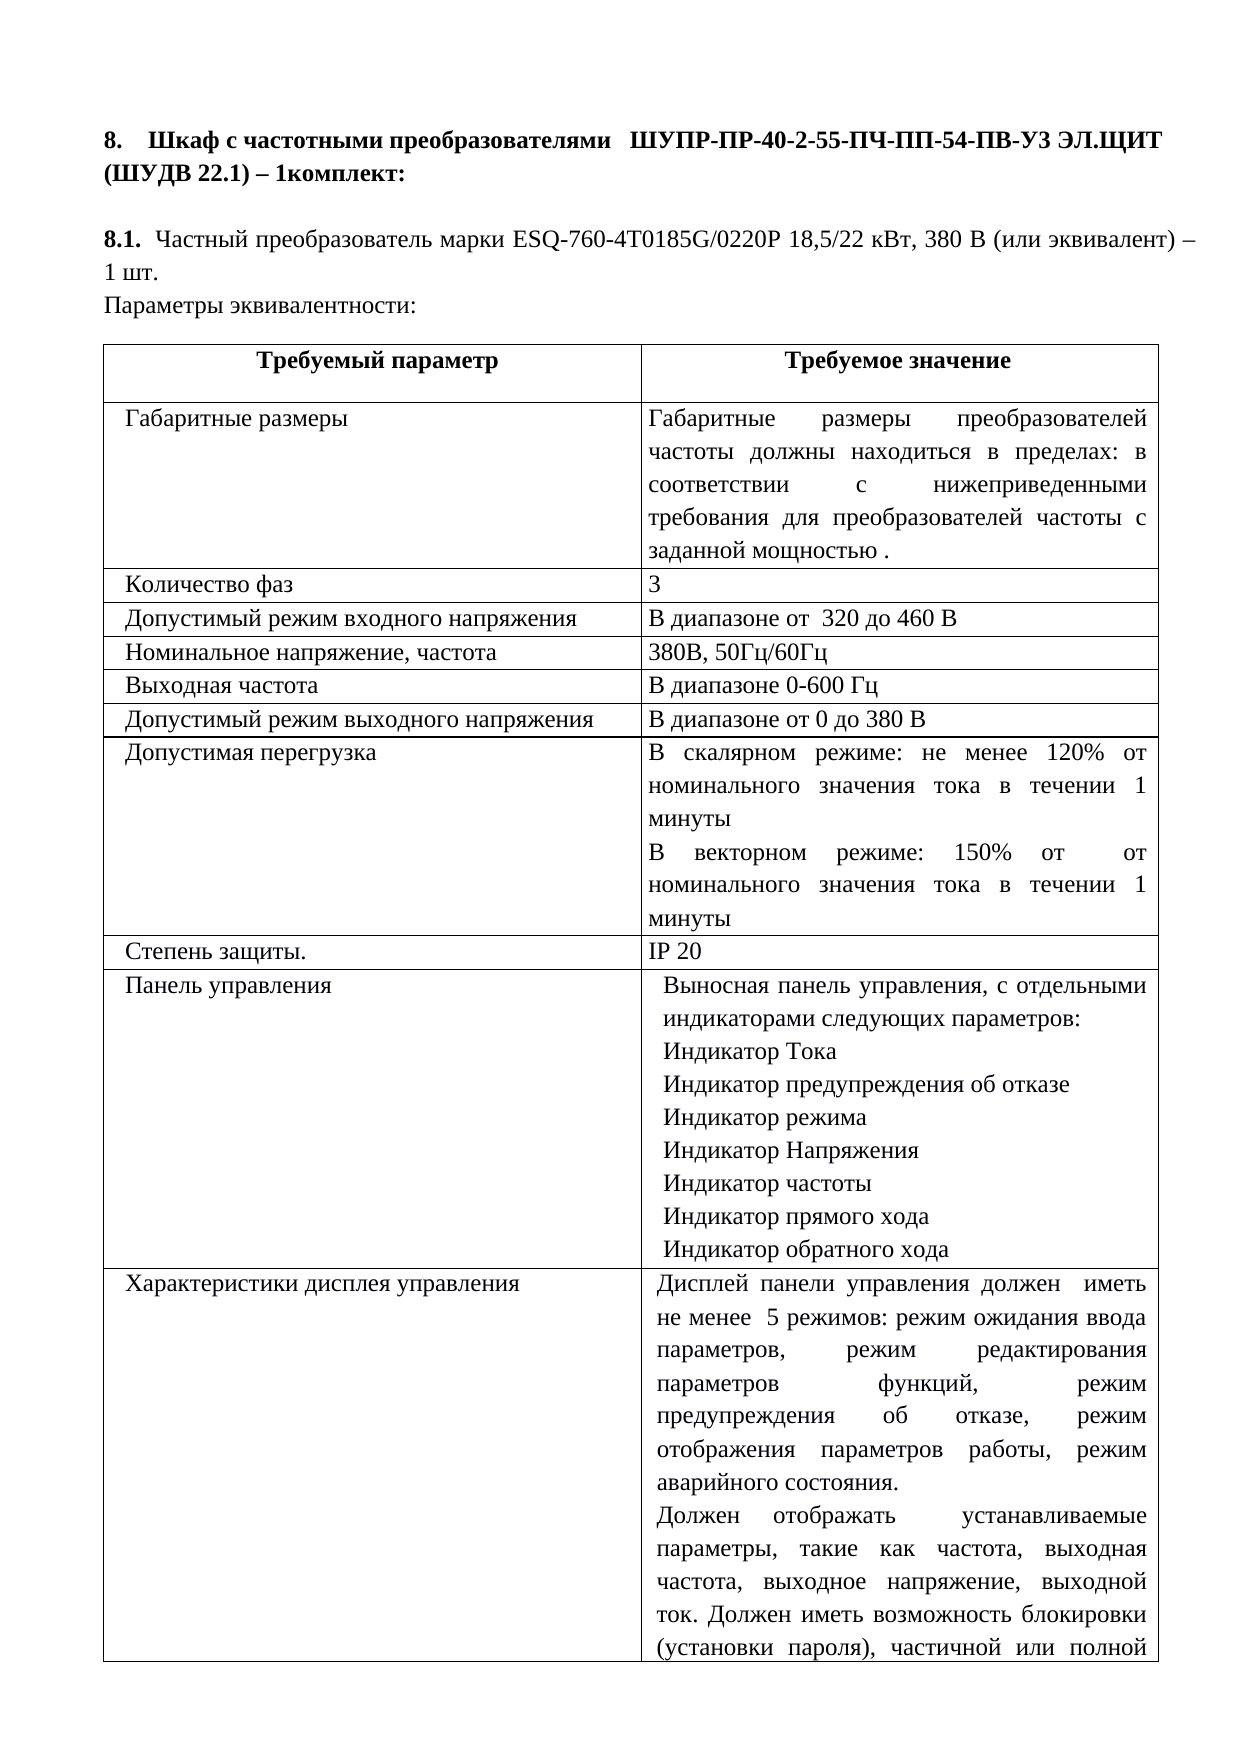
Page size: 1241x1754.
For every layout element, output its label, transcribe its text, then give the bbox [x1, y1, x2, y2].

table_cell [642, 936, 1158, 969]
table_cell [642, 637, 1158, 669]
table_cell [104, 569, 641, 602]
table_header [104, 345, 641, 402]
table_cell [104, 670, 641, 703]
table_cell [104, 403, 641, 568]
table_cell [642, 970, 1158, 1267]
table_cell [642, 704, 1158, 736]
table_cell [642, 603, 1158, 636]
list Параметры эквивалентности: [103, 290, 1196, 319]
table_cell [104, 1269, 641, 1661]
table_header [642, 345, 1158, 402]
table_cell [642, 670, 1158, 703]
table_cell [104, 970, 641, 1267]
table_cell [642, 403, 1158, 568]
list Шкаф с частотными преобразователями ШУПР-ПР-40-2-55-ПЧ-ПП-54-ПВ-У3 ЭЛ.ЩИТ (ШУДВ 22.1) – 1комплект: [103, 125, 1196, 187]
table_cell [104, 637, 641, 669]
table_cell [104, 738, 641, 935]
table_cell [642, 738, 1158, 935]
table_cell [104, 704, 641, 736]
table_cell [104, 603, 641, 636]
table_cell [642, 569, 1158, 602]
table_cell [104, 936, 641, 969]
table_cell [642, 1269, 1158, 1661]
list Частный преобразователь марки ESQ-760-4Т0185G/0220P 18,5/22 кВт, 380 В (или эквивалент) – 1 шт. [103, 224, 1196, 286]
